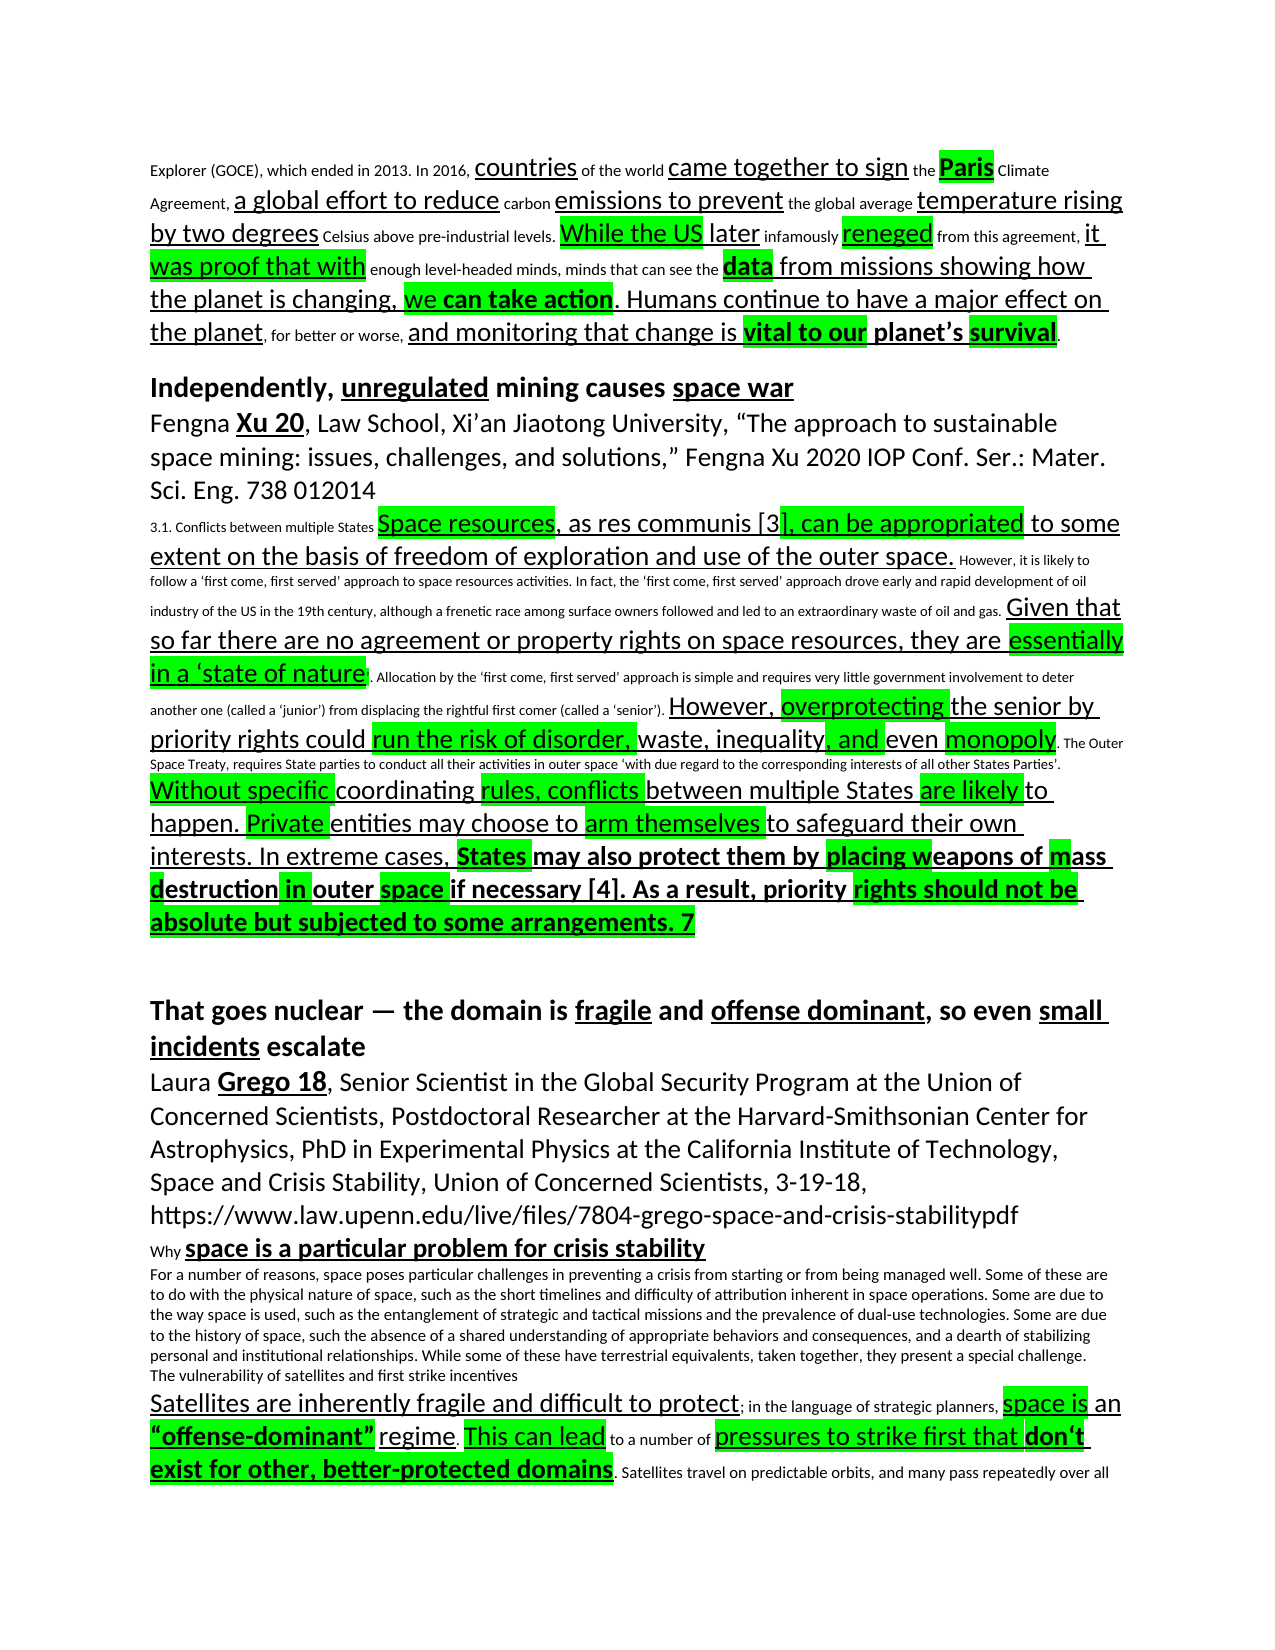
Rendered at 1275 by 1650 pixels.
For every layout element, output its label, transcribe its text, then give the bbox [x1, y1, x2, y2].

text Why space is a particular problem for crisis stability [150, 1231, 1125, 1264]
text 3.1. Conflicts between multiple States Space resources, as res communis [3], can be appropriated to some extent on the basis of freedom of exploration and use of the outer space. However, it is likely to follow a ‘first come, first served’ approach to space resources activities. In fact, the ‘first come, first served’ approach drove early and rapid development of oil industry of the US in the 19th century, although a frenetic race among surface owners followed and led to an extraordinary waste of oil and gas. Given that so far there are no agreement or property rights on space resources, they are essentially in a ‘state of nature’. Allocation by the ‘first come, first served’ approach is simple and requires very little government involvement to deter another one (called a ‘junior’) from displacing the rightful first comer (called a ‘senior’). However, overprotecting the senior by priority rights could run the risk of disorder, waste, inequality, and even monopoly. The Outer Space Treaty, requires State parties to conduct all their activities in outer space ‘with due regard to the corresponding interests of all other States Parties’. Without specific coordinating rules, conflicts between multiple States are likely to happen. Private entities may choose to arm themselves to safeguard their own interests. In extreme cases, States may also protect them by placing weapons of mass destruction in outer space if necessary [4]. As a result, priority rights should not be absolute but subjected to some arrangements. 7 [150, 506, 1125, 938]
text Fengna Xu 20, Law School, Xi’an Jiaotong University, “The approach to sustainable space mining: issues, challenges, and solutions,” Fengna Xu 2020 IOP Conf. Ser.: Mater. Sci. Eng. 738 012014 [150, 404, 1125, 506]
text For a number of reasons, space poses particular challenges in preventing a crisis from starting or from being managed well. Some of these are to do with the physical nature of space, such as the short timelines and difficulty of attribution inherent in space operations. Some are due to the way space is used, such as the entanglement of strategic and tactical missions and the prevalence of dual-use technologies. Some are due to the history of space, such the absence of a shared understanding of appropriate behaviors and consequences, and a dearth of stabilizing personal and institutional relationships. While some of these have terrestrial equivalents, taken together, they present a special challenge. [150, 1264, 1125, 1366]
text The vulnerability of satellites and first strike incentives [150, 1366, 1125, 1386]
subtitle That goes nuclear — the domain is fragile and offense dominant, so even small incidents escalate [150, 992, 1125, 1063]
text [150, 150, 1125, 348]
subtitle Independently, unregulated mining causes space war [150, 369, 1125, 404]
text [150, 1386, 1125, 1485]
text Laura Grego 18, Senior Scientist in the Global Security Program at the Union of Concerned Scientists, Postdoctoral Researcher at the Harvard-Smithsonian Center for Astrophysics, PhD in Experimental Physics at the California Institute of Technology, Space and Crisis Stability, Union of Concerned Scientists, 3-19-18, https://www.law.upenn.edu/live/files/7804-grego-space-and-crisis-stabilitypdf [150, 1063, 1125, 1231]
